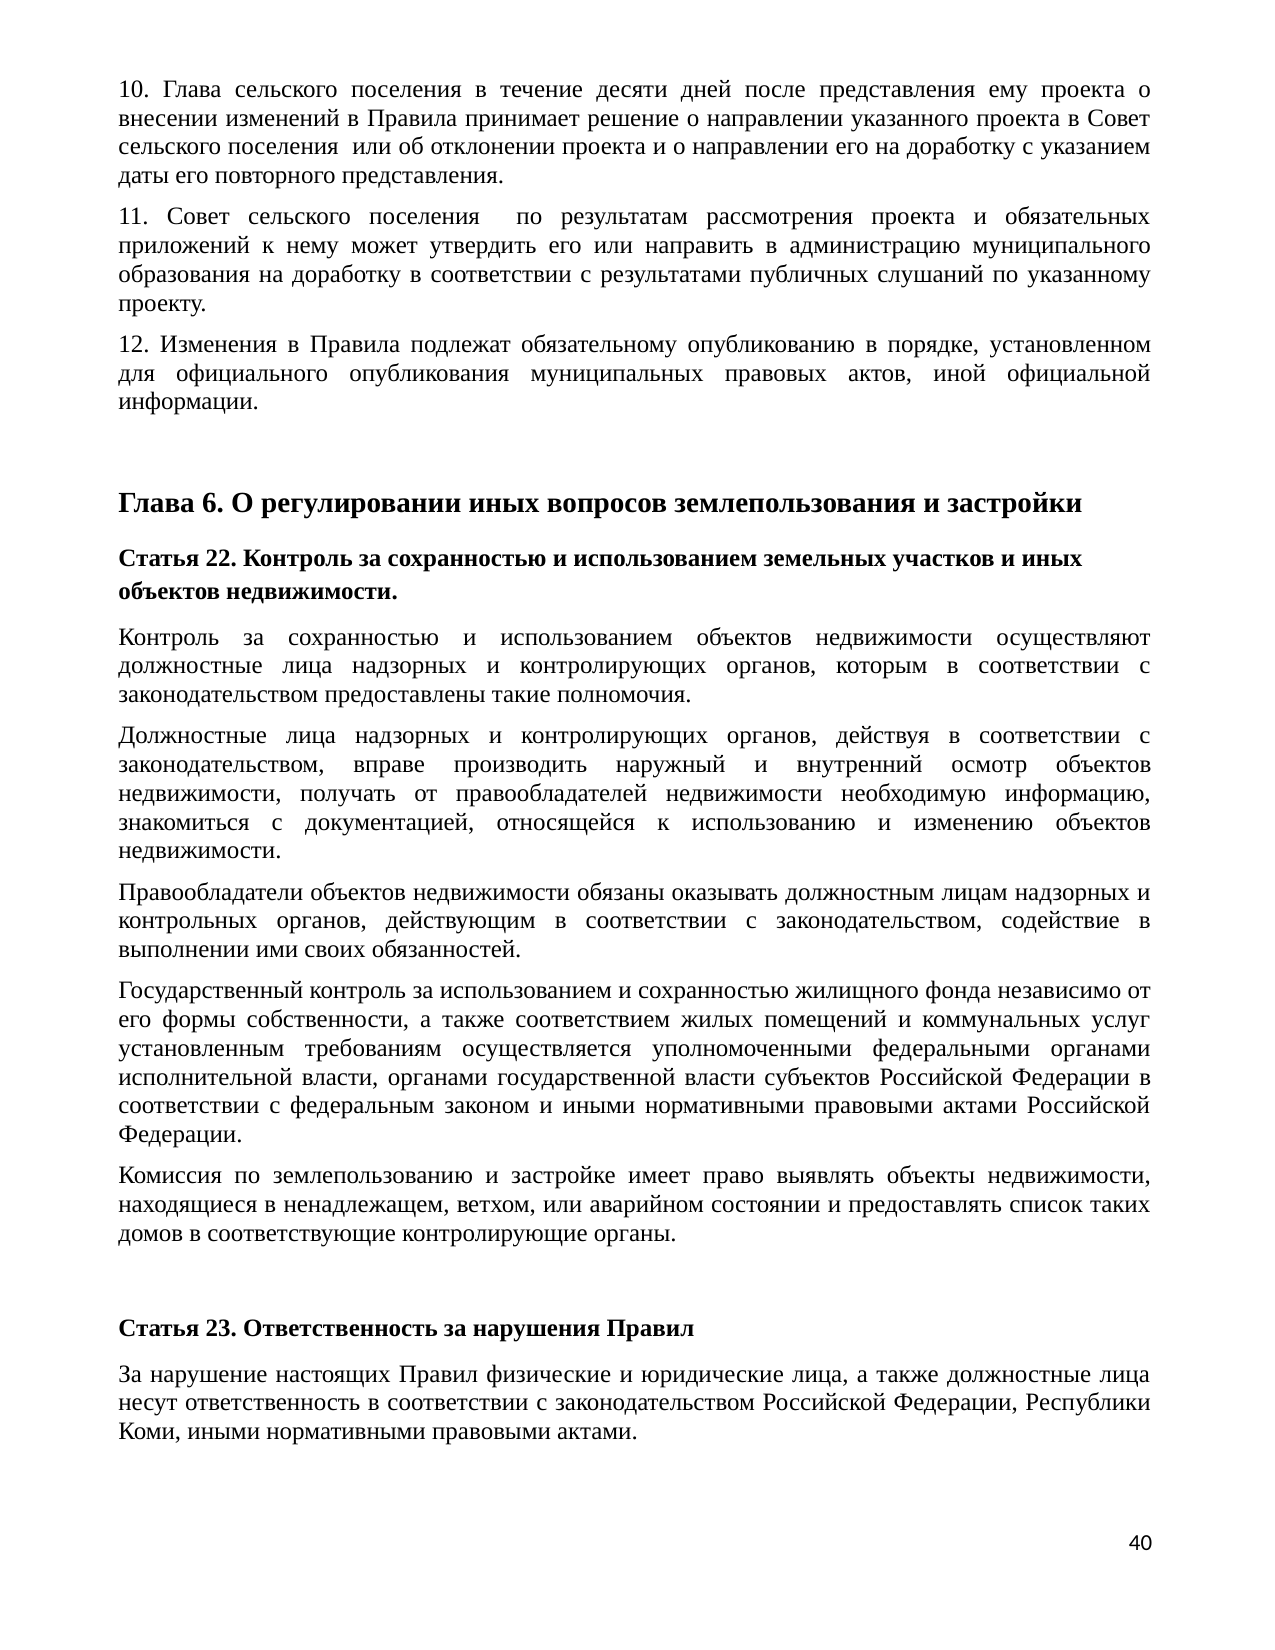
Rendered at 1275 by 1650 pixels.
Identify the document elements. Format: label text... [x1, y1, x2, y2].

text 10. Глава сельского поселения в течение десяти дней после представления ему проекта о внесении изменений в Правила принимает решение о направлении указанного проекта в Совет сельского поселения или об отклонении проекта и о направлении его на доработку с указанием даты его повторного представления. [118, 74, 1152, 189]
text Правообладатели объектов недвижимости обязаны оказывать должностным лицам надзорных и контрольных органов, действующим в соответствии с законодательством, содействие в выполнении ими своих обязанностей. [118, 877, 1152, 963]
text Комиссия по землепользованию и застройке имеет право выявлять объекты недвижимости, находящиеся в ненадлежащем, ветхом, или аварийном состоянии и предоставлять список таких домов в соответствующие контролирующие органы. [118, 1161, 1152, 1247]
text Должностные лица надзорных и контролирующих органов, действуя в соответствии с законодательством, вправе производить наружный и внутренний осмотр объектов недвижимости, получать от правообладателей недвижимости необходимую информацию, знакомиться с документацией, относящейся к использованию и изменению объектов недвижимости. [118, 721, 1152, 864]
text За нарушение настоящих Правил физические и юридические лица, а также должностные лица несут ответственность в соответствии с законодательством Российской Федерации, Республики Коми, иными нормативными правовыми актами. [118, 1359, 1152, 1445]
subtitle Глава 6. О регулировании иных вопросов землепользования и застройки [118, 485, 1152, 518]
text Государственный контроль за использованием и сохранностью жилищного фонда независимо от его формы собственности, а также соответствием жилых помещений и коммунальных услуг установленным требованиям осуществляется уполномоченными федеральными органами исполнительной власти, органами государственной власти субъектов Российской Федерации в соответствии с федеральным законом и иными нормативными правовыми актами Российской Федерации. [118, 976, 1152, 1148]
text Контроль за сохранностью и использованием объектов недвижимости осуществляют должностные лица надзорных и контролирующих органов, которым в соответствии с законодательством предоставлены такие полномочия. [118, 622, 1152, 708]
subtitle Статья 23. Ответственность за нарушения Правил [118, 1313, 1152, 1342]
subtitle Статья 22. Контроль за сохранностью и использованием земельных участков и иных объектов недвижимости. [118, 543, 1152, 605]
text 12. Изменения в Правила подлежат обязательному опубликованию в порядке, установленном для официального опубликования муниципальных правовых актов, иной официальной информации. [118, 329, 1152, 415]
text 11. Совет сельского поселения по результатам рассмотрения проекта и обязательных приложений к нему может утвердить его или направить в администрацию муниципального образования на доработку в соответствии с результатами публичных слушаний по указанному проекту. [118, 201, 1152, 316]
